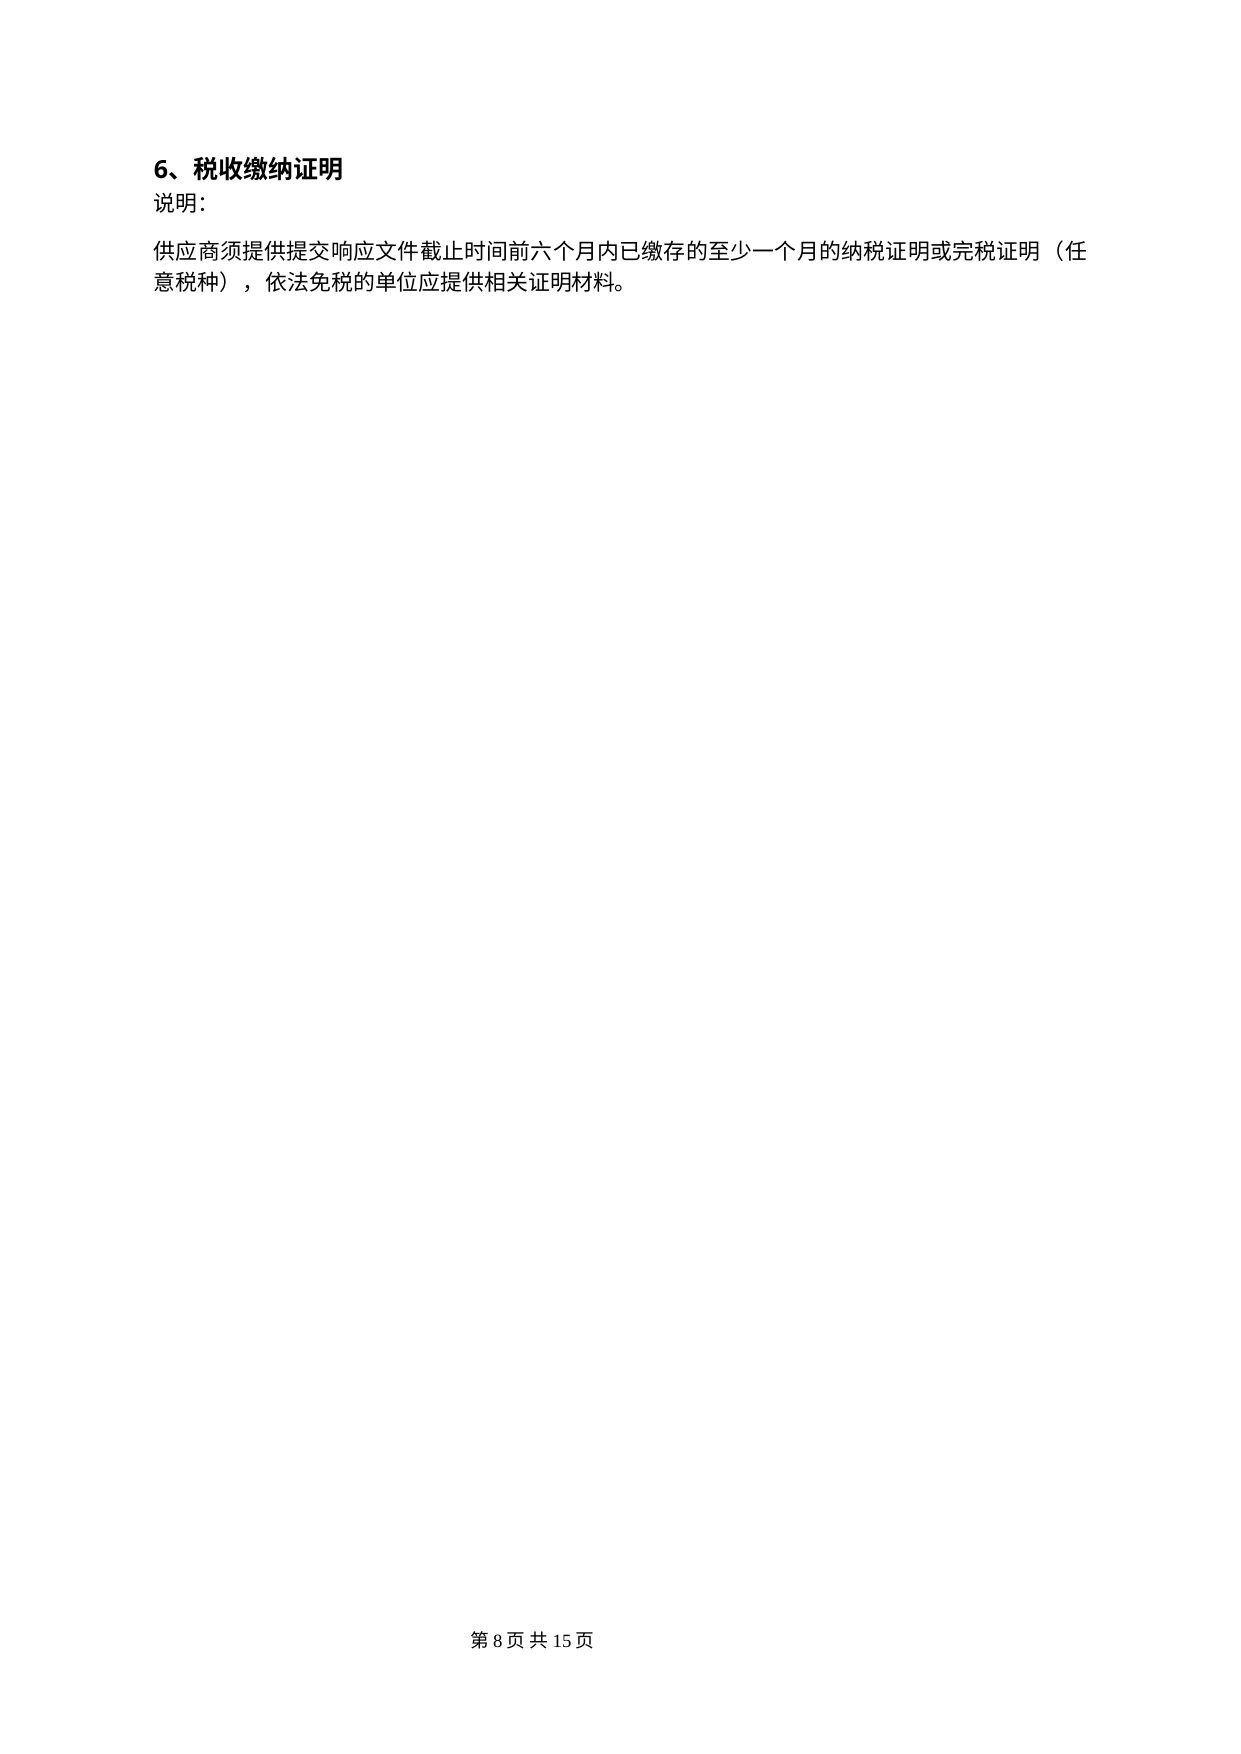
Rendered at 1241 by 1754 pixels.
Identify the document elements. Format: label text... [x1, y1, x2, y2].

text 说明： [153, 186, 1087, 218]
list 6、税收缴纳证明 [153, 150, 1087, 186]
text 供应商须提供提交响应文件截止时间前六个月内已缴存的至少一个月的纳税证明或完税证明（任意税种），依法免税的单位应提供相关证明材料。 [153, 234, 1087, 297]
